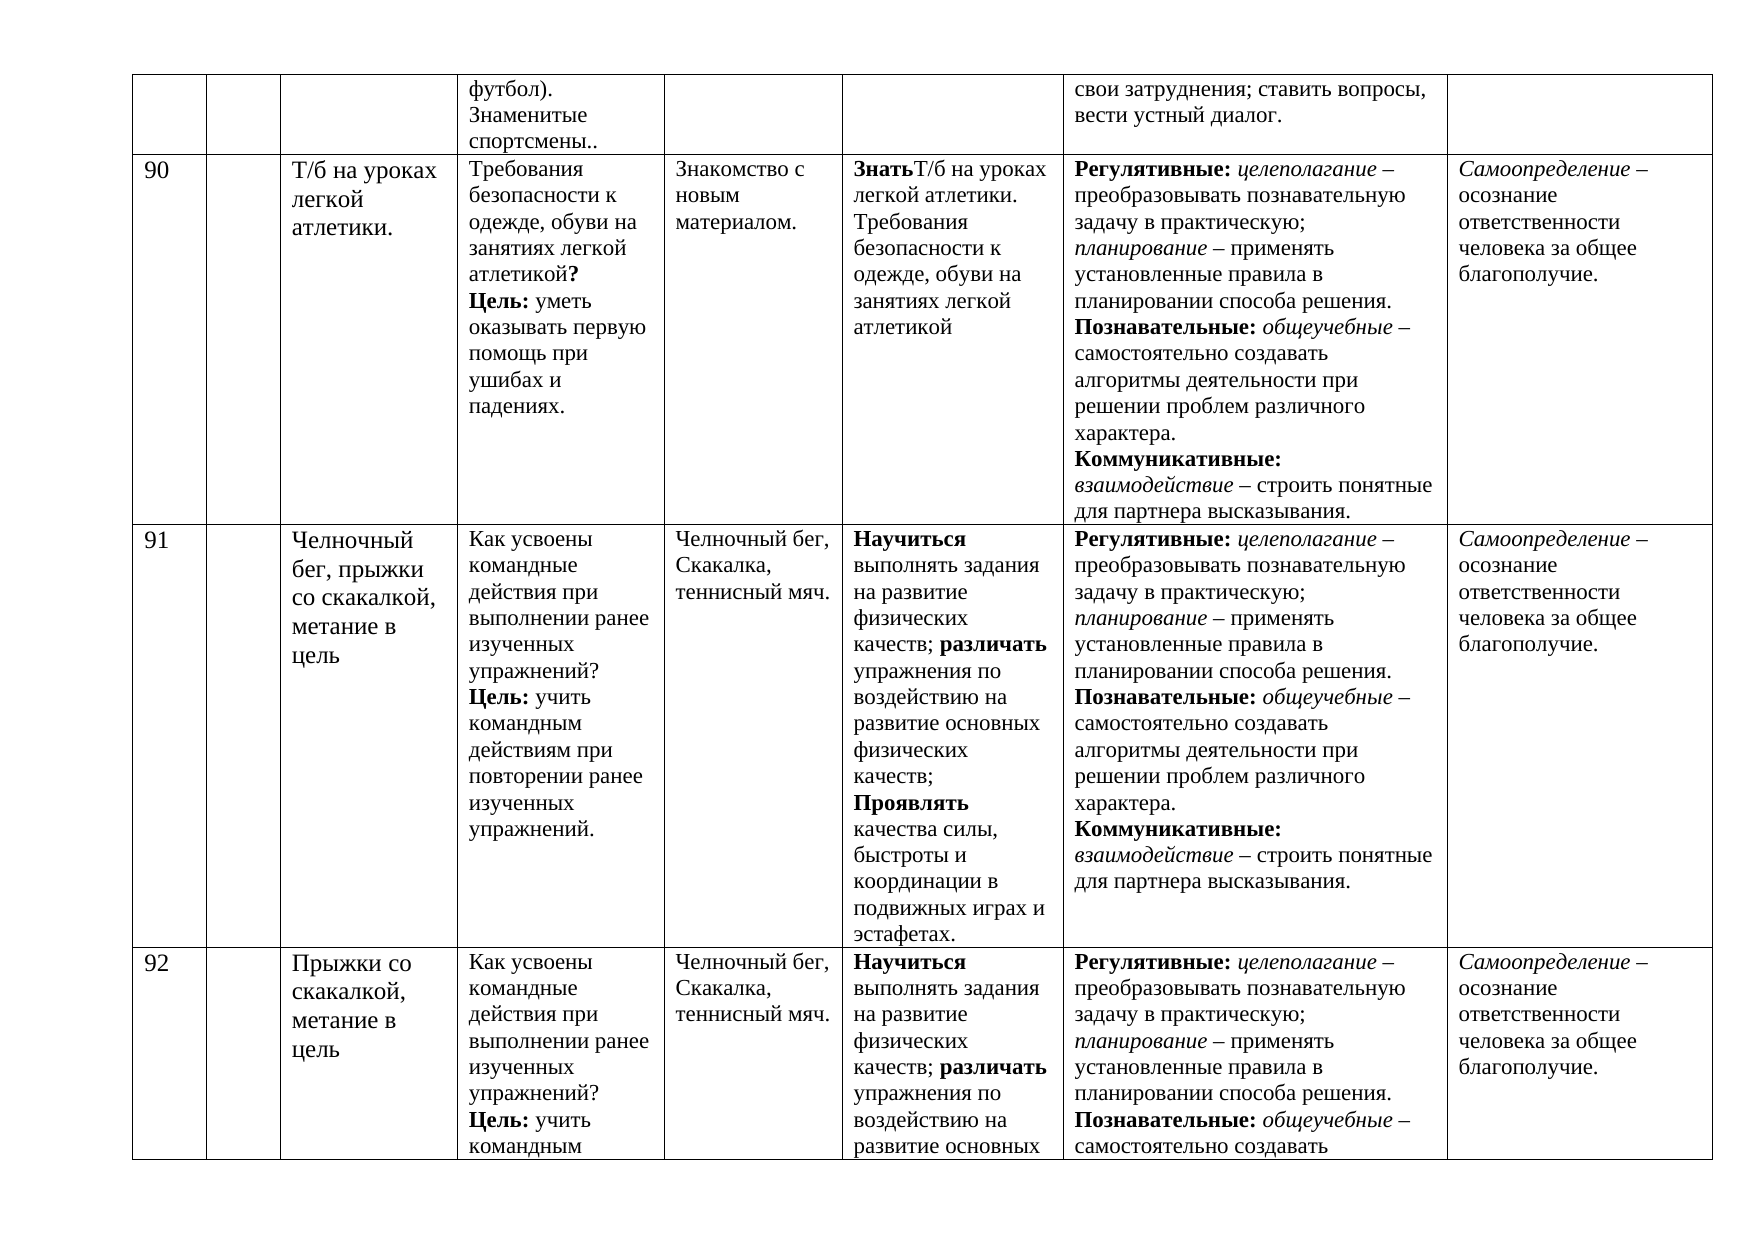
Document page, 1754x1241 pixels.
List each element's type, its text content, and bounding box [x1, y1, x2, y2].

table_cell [281, 948, 457, 1158]
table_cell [458, 75, 664, 154]
table_cell Челночный бег, Скакалка, теннисный мяч. [665, 525, 842, 947]
table_cell [207, 75, 280, 154]
table_cell Знакомство с новым материалом. [665, 155, 842, 524]
table_cell Т/б на уроках легкой атлетики. [281, 155, 457, 524]
table_cell Самоопределение – осознание ответственности человека за общее благополучие. [1448, 525, 1712, 947]
table_cell 92 [133, 948, 206, 1158]
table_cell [1064, 75, 1447, 154]
table_cell Самоопределение – осознание ответственности человека за общее благополучие. [1448, 155, 1712, 524]
table_cell Челночный бег, прыжки со скакалкой, метание в цель [281, 525, 457, 947]
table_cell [281, 75, 457, 154]
table_cell 89 [133, 75, 206, 154]
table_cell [665, 948, 842, 1158]
table_cell Как усвоены командные действия при выполнении ранее изученных упражнений? Цель: учить командным действиям при повторении ранее изученных упражнений. [458, 525, 664, 947]
table_cell ЗнатьТ/б на уроках легкой атлетики. Требования безопасности к одежде, обуви на занятиях легкой атлетикой [843, 155, 1063, 524]
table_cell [1448, 948, 1712, 1158]
table_cell 90 [133, 155, 206, 524]
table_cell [1448, 75, 1712, 154]
table_cell [207, 525, 280, 947]
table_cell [843, 948, 1063, 1158]
table_cell 91 [133, 525, 206, 947]
table_cell [207, 155, 280, 524]
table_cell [665, 75, 842, 154]
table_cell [458, 948, 664, 1158]
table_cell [1064, 948, 1447, 1158]
table_cell [207, 948, 280, 1158]
table_cell Требования безопасности к одежде, обуви на занятиях легкой атлетикой? Цель: уметь оказывать первую помощь при ушибах и падениях. [458, 155, 664, 524]
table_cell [843, 75, 1063, 154]
